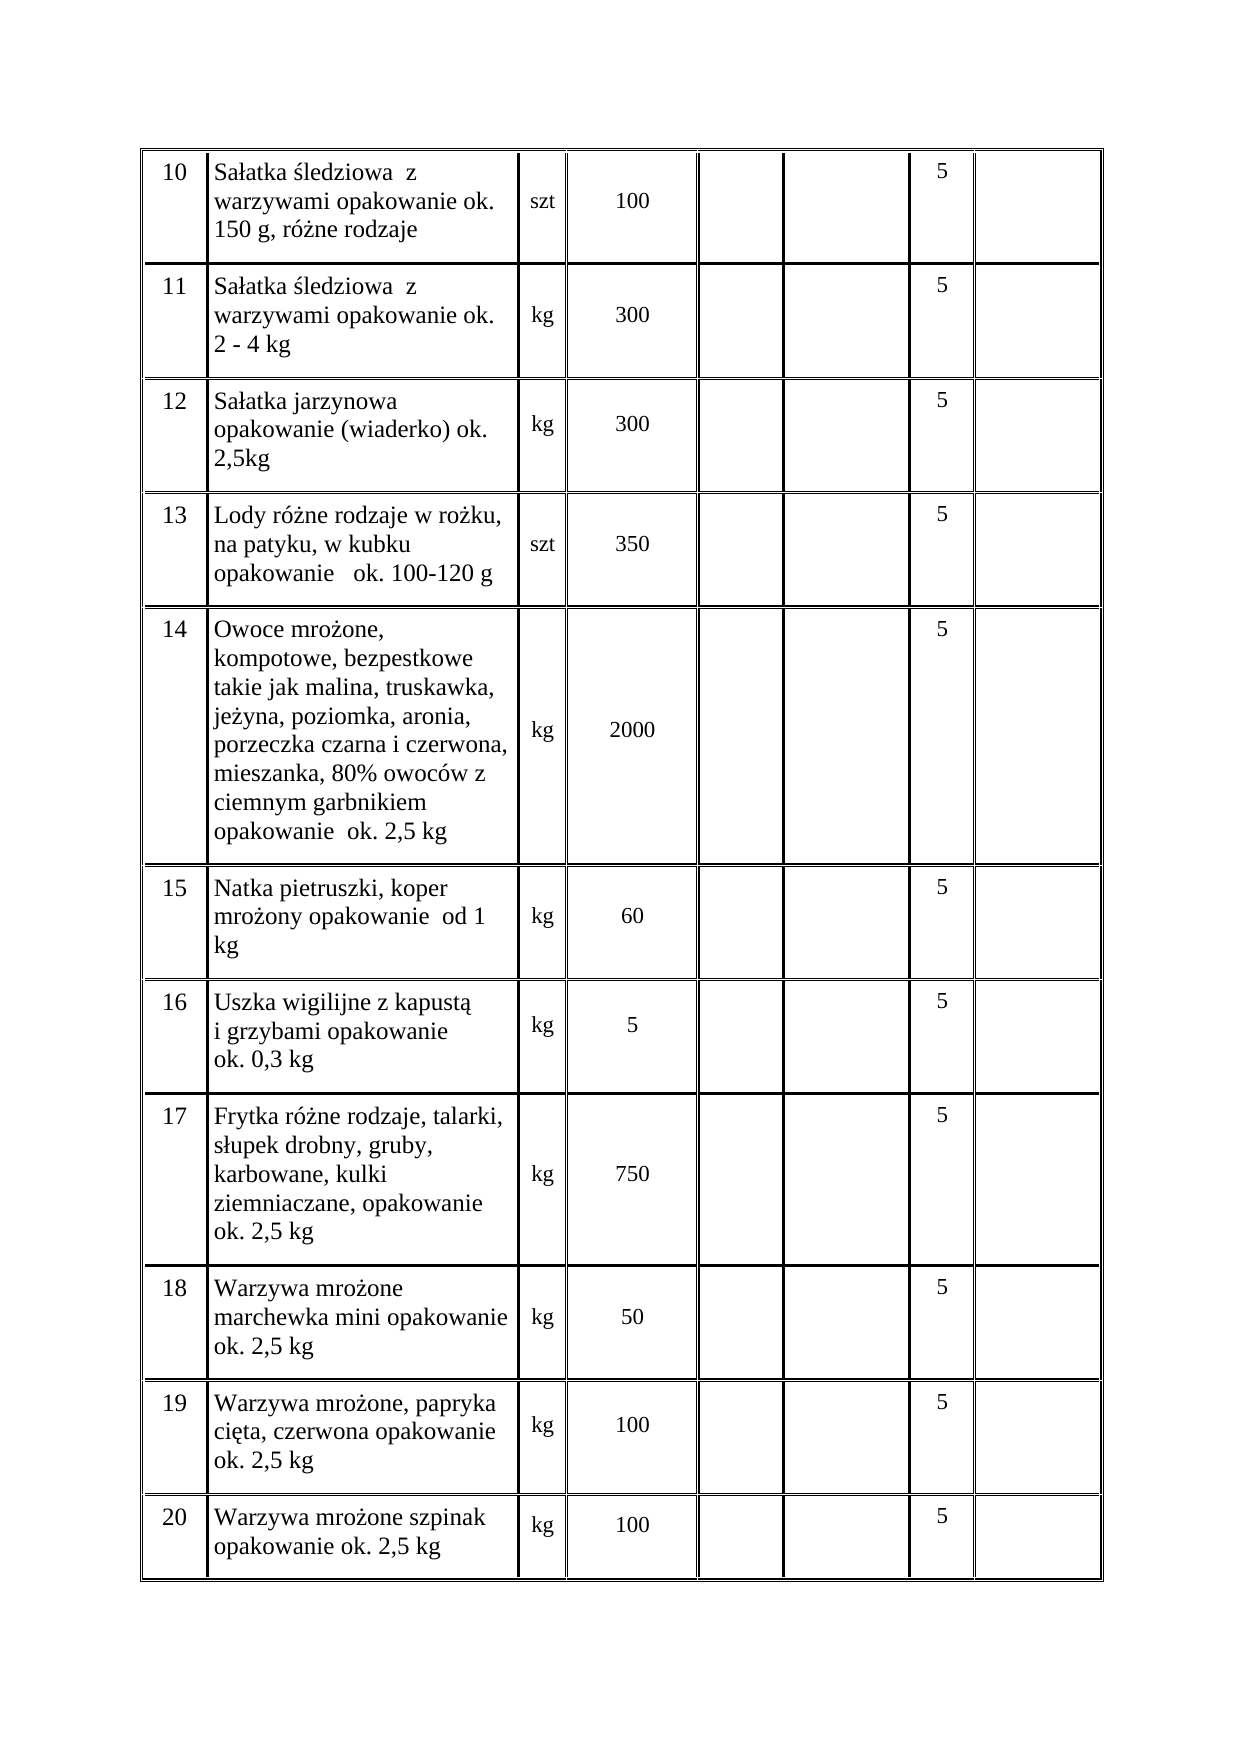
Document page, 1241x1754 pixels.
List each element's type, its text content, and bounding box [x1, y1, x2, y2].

table_cell 100 [567, 149, 698, 262]
table_cell 19 [143, 1378, 206, 1493]
table_cell [785, 494, 908, 605]
table_cell [700, 609, 782, 863]
table_cell Owoce mrożone, kompotowe, bezpestkowe takie jak malina, truskawka, jeżyna, poziomka, aronia, porzeczka czarna i czerwona, mieszanka, 80% owoców z ciemnym garbnikiem opakowanie ok. 2,5 kg [209, 609, 517, 863]
table_cell [785, 609, 908, 863]
table_cell kg [520, 265, 565, 376]
table_cell kg [520, 1267, 565, 1378]
table_cell [976, 1092, 1100, 1264]
table_cell kg [520, 380, 565, 491]
table_cell Natka pietruszki, koper mrożony opakowanie od 1 kg [209, 867, 517, 978]
table_cell 17 [143, 1092, 206, 1264]
table_cell 16 [141, 978, 207, 1092]
table_cell 5 [911, 609, 973, 863]
table_cell [698, 1496, 783, 1578]
table_cell szt [520, 494, 565, 605]
table_cell kg [520, 867, 565, 978]
table_cell 100 [567, 1493, 698, 1578]
table_cell [975, 978, 1102, 1092]
table_cell Warzywa mrożone, papryka cięta, czerwona opakowanie ok. 2,5 kg [209, 1382, 517, 1493]
table_cell [785, 265, 908, 376]
table_cell 5 [911, 1095, 973, 1264]
table_cell [700, 265, 782, 376]
table_cell 300 [568, 380, 696, 491]
table_cell [700, 1267, 782, 1378]
table_cell 100 [568, 1382, 696, 1493]
table_cell Sałatka śledziowa z warzywami opakowanie ok. 2 - 4 kg [209, 265, 517, 376]
table_cell [700, 1382, 782, 1493]
table_cell 20 [141, 1493, 207, 1578]
table_cell 18 [143, 1264, 206, 1378]
table_cell [976, 1378, 1101, 1493]
table_cell kg [520, 1382, 565, 1493]
table_cell 5 [909, 1496, 975, 1578]
table_cell 5 [911, 494, 973, 605]
table_cell [976, 262, 1100, 376]
table_cell [976, 863, 1101, 978]
table_cell [975, 491, 1102, 605]
table_cell Frytka różne rodzaje, talarki, słupek drobny, gruby, karbowane, kulki ziemniaczane, opakowanie ok. 2,5 kg [209, 1095, 517, 1264]
table_cell [700, 380, 782, 491]
table_cell kg [520, 981, 565, 1092]
table_cell 60 [568, 867, 696, 978]
table_cell [976, 605, 1101, 863]
table_cell Sałatka jarzynowa opakowanie (wiaderko) ok. 2,5kg [209, 380, 517, 491]
table_cell [976, 1264, 1100, 1378]
table_cell [785, 1267, 908, 1378]
table_cell Lody różne rodzaje w rożku, na patyku, w kubku opakowanie ok. 100-120 g [209, 494, 517, 605]
table_cell [700, 494, 782, 605]
table_cell 5 [911, 1382, 973, 1493]
table_cell 50 [568, 1267, 696, 1378]
table_cell [785, 1095, 908, 1264]
table_cell Warzywa mrożone marchewka mini opakowanie ok. 2,5 kg [209, 1267, 517, 1378]
table_cell 5 [911, 265, 973, 376]
table_cell [698, 151, 783, 262]
table_cell [700, 867, 782, 978]
table_cell [785, 867, 908, 978]
table_cell [785, 1382, 908, 1493]
table_cell 5 [909, 151, 975, 262]
table_cell 5 [911, 981, 973, 1092]
table_cell 13 [141, 491, 207, 605]
table_cell [785, 981, 908, 1092]
table_cell 12 [143, 376, 206, 491]
table_cell [783, 151, 909, 262]
table_cell 350 [568, 494, 696, 605]
table_cell kg [518, 1496, 567, 1578]
table_cell 5 [911, 380, 973, 491]
table_cell 300 [568, 265, 696, 376]
table_cell 10 [143, 151, 207, 262]
table_cell 14 [143, 605, 206, 863]
table_cell Warzywa mrożone szpinak opakowanie ok. 2,5 kg [207, 1496, 518, 1578]
table_cell 750 [568, 1095, 696, 1264]
table_cell 5 [568, 981, 696, 1092]
table_cell [975, 151, 1100, 262]
table_cell 11 [143, 262, 206, 376]
table_cell [976, 376, 1101, 491]
table_cell [700, 981, 782, 1092]
table_cell [700, 1095, 782, 1264]
table_cell 2000 [568, 609, 696, 863]
table_cell [785, 380, 908, 491]
table_cell kg [520, 609, 565, 863]
table_cell Sałatka śledziowa z warzywami opakowanie ok. 150 g, różne rodzaje [207, 151, 518, 262]
table_cell 15 [143, 863, 206, 978]
table_cell Uszka wigilijne z kapustą i grzybami opakowanie ok. 0,3 kg [209, 981, 517, 1092]
table_cell 5 [911, 867, 973, 978]
table_cell 5 [911, 1267, 973, 1378]
table_cell kg [520, 1095, 565, 1264]
table_cell szt [518, 151, 567, 262]
table_cell [975, 1493, 1102, 1578]
table_cell [783, 1496, 909, 1578]
